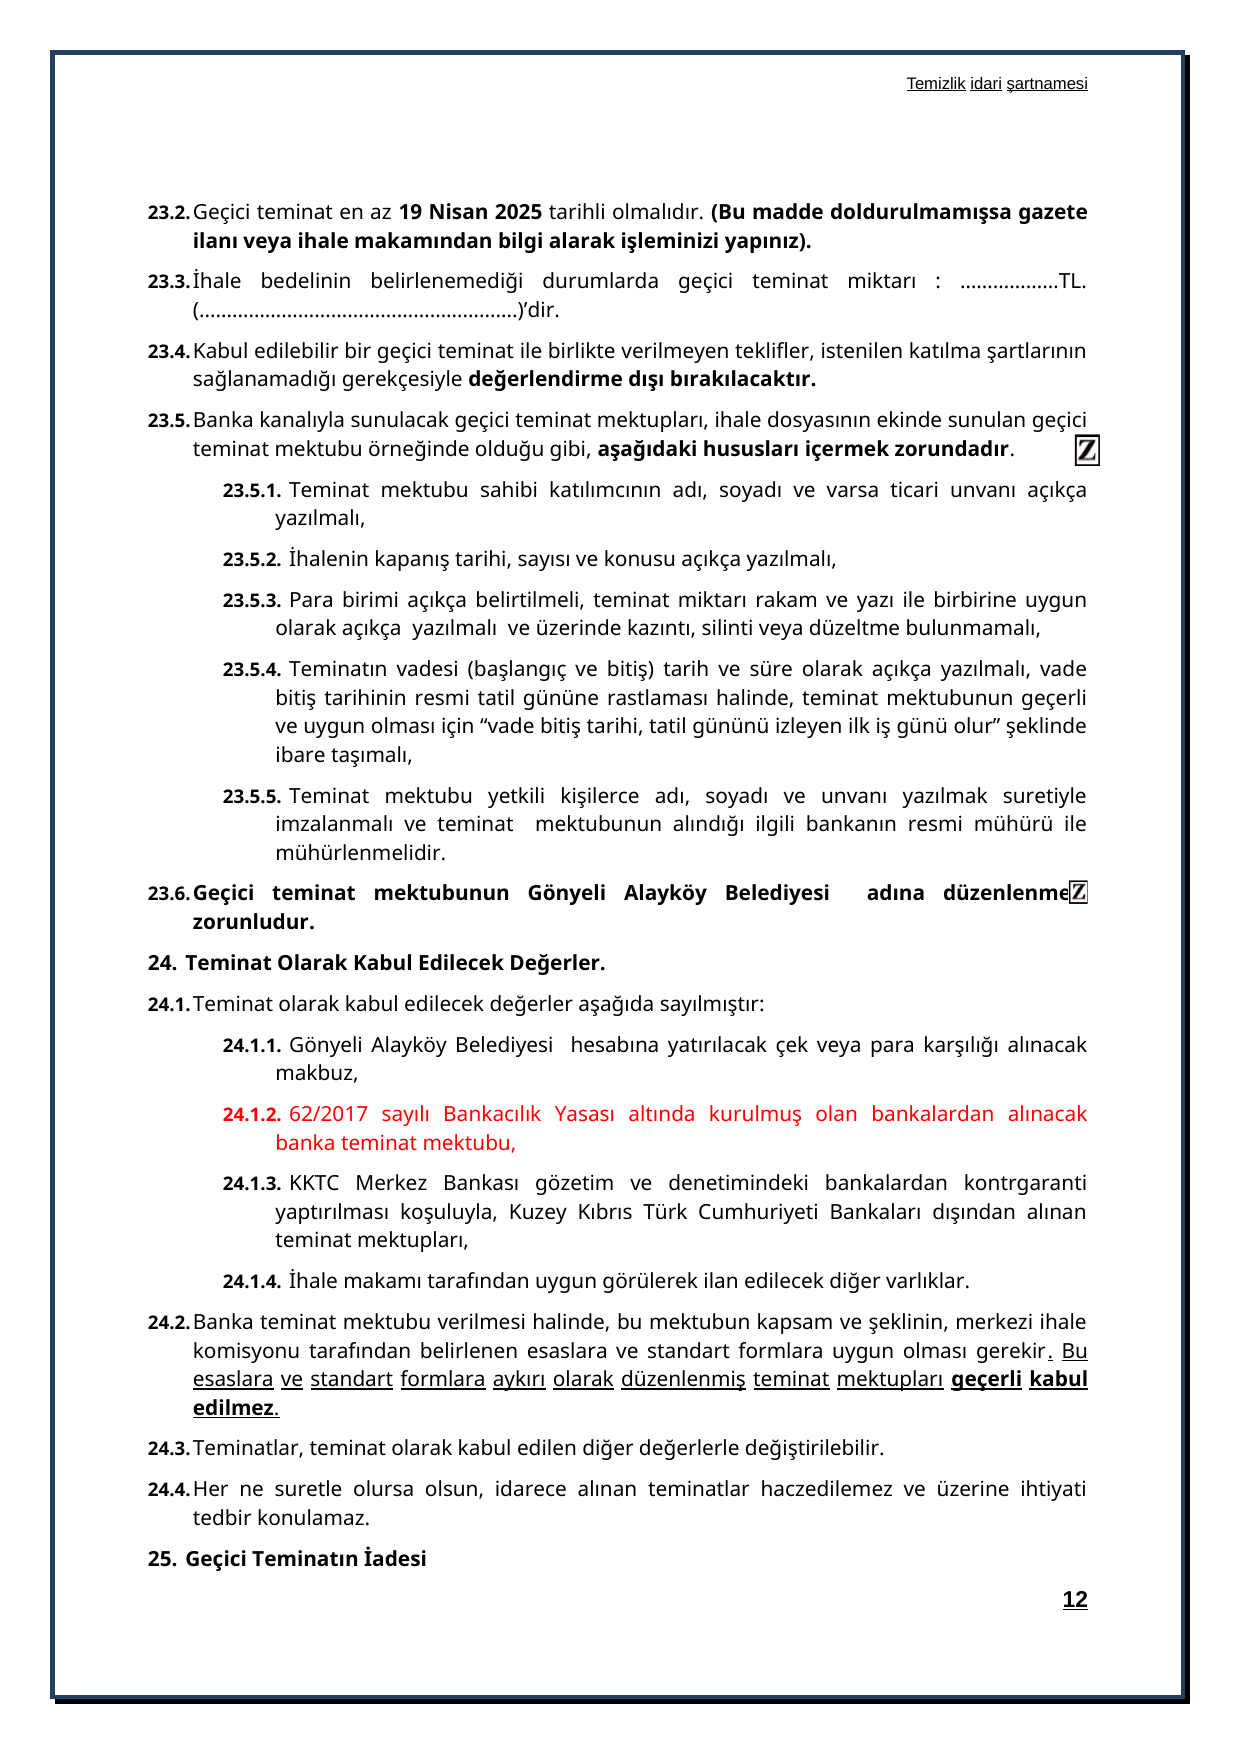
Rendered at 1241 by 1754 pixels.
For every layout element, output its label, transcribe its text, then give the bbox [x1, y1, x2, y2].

list Geçici teminat en az 19 Nisan 2025 tarihli olmalıdır. (Bu madde doldurulmamışsa gazete ilanı veya ihale makamından bilgi alarak işleminizi yapınız). [148, 197, 1088, 254]
list İhale makamı tarafından uygun görülerek ilan edilecek diğer varlıklar. [223, 1266, 1088, 1295]
list Banka teminat mektubu verilmesi halinde, bu mektubun kapsam ve şeklinin, merkezi ihale komisyonu tarafından belirlenen esaslara ve standart formlara uygun olması gerekir. Bu esaslara ve standart formlara aykırı olarak düzenlenmiş teminat mektupları geçerli kabul edilmez. [148, 1307, 1088, 1421]
list Teminatın vadesi (başlangıç ve bitiş) tarih ve süre olarak açıkça yazılmalı, vade bitiş tarihinin resmi tatil gününe rastlaması halinde, teminat mektubunun geçerli ve uygun olması için “vade bitiş tarihi, tatil gününü izleyen ilk iş günü olur” şeklinde ibare taşımalı, [223, 654, 1088, 768]
list Teminat Olarak Kabul Edilecek Değerler. [148, 948, 1088, 976]
list KKTC Merkez Bankası gözetim ve denetimindeki bankalardan kontrgaranti yaptırılması koşuluyla, Kuzey Kıbrıs Türk Cumhuriyeti Bankaları dışından alınan teminat mektupları, [223, 1168, 1088, 1254]
list Teminat mektubu sahibi katılımcının adı, soyadı ve varsa ticari unvanı açıkça yazılmalı, [223, 475, 1088, 532]
list Geçici teminat mektubunun Gönyeli Alayköy Belediyesi adına düzenlenmesi zorunludur. [148, 878, 1088, 935]
list Teminatlar, teminat olarak kabul edilen diğer değerlerle değiştirilebilir. [148, 1433, 1088, 1462]
list İhale bedelinin belirlenemediği durumlarda geçici teminat miktarı : ………………TL. (………………………………………………….)’dir. [148, 267, 1088, 323]
list Gönyeli Alayköy Belediyesi hesabına yatırılacak çek veya para karşılığı alınacak makbuz, [223, 1030, 1088, 1087]
list Para birimi açıkça belirtilmeli, teminat miktarı rakam ve yazı ile birbirine uygun olarak açıkça yazılmalı ve üzerinde kazıntı, silinti veya düzeltme bulunmamalı, [223, 585, 1088, 642]
list Kabul edilebilir bir geçici teminat ile birlikte verilmeyen teklifler, istenilen katılma şartlarının sağlanamadığı gerekçesiyle değerlendirme dışı bırakılacaktır. [148, 336, 1088, 393]
picture [1067, 879, 1088, 904]
list Teminat mektubu yetkili kişilerce adı, soyadı ve unvanı yazılmak suretiyle imzalanmalı ve teminat mektubunun alındığı ilgili bankanın resmi mühürü ile mühürlenmelidir. [223, 781, 1088, 866]
list Geçici Teminatın İadesi [148, 1544, 1088, 1572]
picture [1073, 433, 1100, 466]
list Banka kanalıyla sunulacak geçici teminat mektupları, ihale dosyasının ekinde sunulan geçici teminat mektubu örneğinde olduğu gibi, aşağıdaki hususları içermek zorundadır. [148, 405, 1088, 462]
list İhalenin kapanış tarihi, sayısı ve konusu açıkça yazılmalı, [223, 544, 1088, 573]
list 62/2017 sayılı Bankacılık Yasası altında kurulmuş olan bankalardan alınacak banka teminat mektubu, [223, 1099, 1088, 1156]
list Her ne suretle olursa olsun, idarece alınan teminatlar haczedilemez ve üzerine ihtiyati tedbir konulamaz. [148, 1474, 1088, 1531]
list Teminat olarak kabul edilecek değerler aşağıda sayılmıştır: [148, 989, 1088, 1017]
